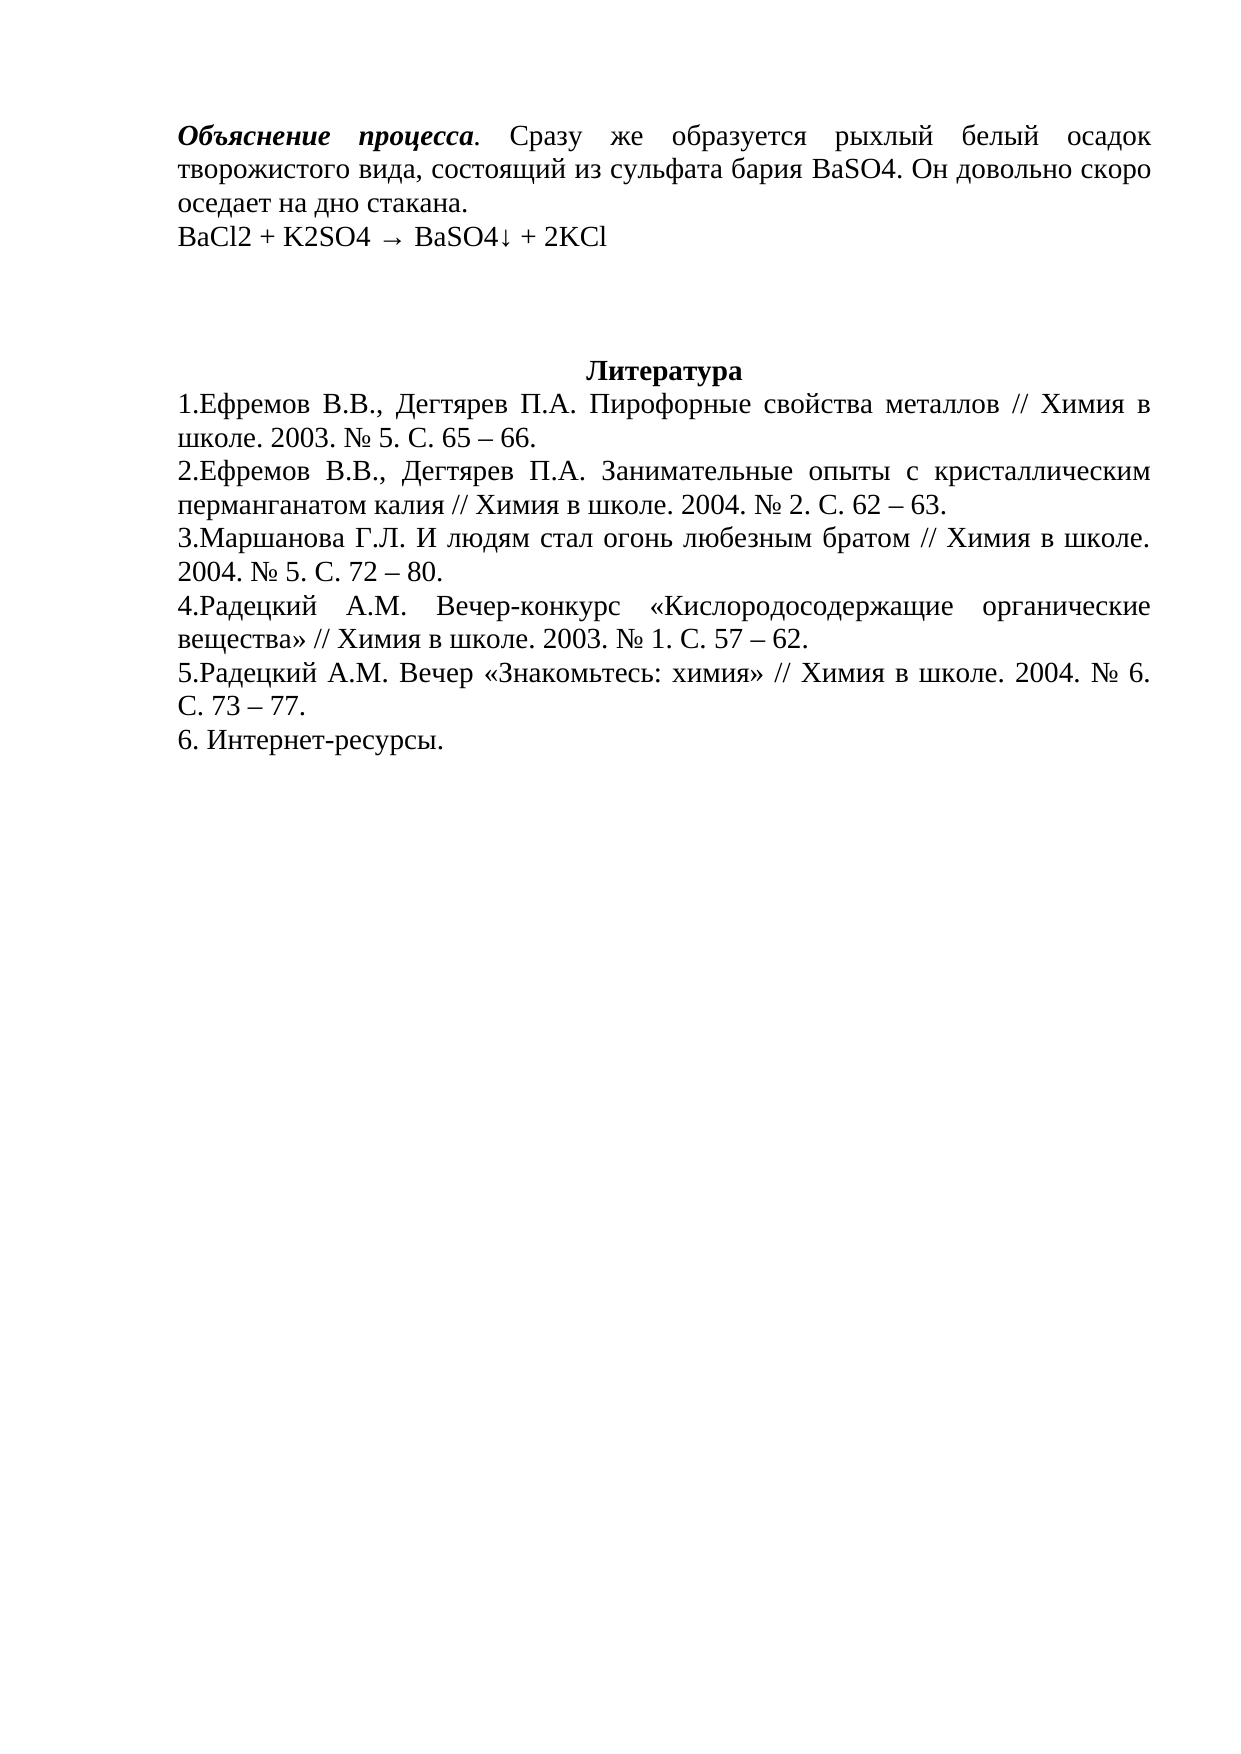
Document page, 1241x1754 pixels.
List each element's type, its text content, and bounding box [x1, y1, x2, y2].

text 2.Ефремов В.В., Дегтярев П.А. Занимательные опыты с кристаллическим перманганатом калия // Химия в школе. 2004. № 2. С. 62 – 63. [177, 453, 1152, 521]
text Литература [177, 353, 1152, 386]
text 3.Маршанова Г.Л. И людям стал огонь любезным братом // Химия в школе. 2004. № 5. С. 72 – 80. [177, 521, 1152, 588]
text BaCl2 + K2SO4 → BaSO4↓ + 2KCl [177, 219, 1152, 252]
text 4.Радецкий А.М. Вечер-конкурс «Кислородосодержащие органические вещества» // Химия в школе. 2003. № 1. С. 57 – 62. [177, 588, 1152, 655]
text 5.Радецкий А.М. Вечер «Знакомьтесь: химия» // Химия в школе. 2004. № 6. С. 73 – 77. [177, 655, 1152, 722]
text Объяснение процесса. Сразу же образуется рыхлый белый осадок творожистого вида, состоящий из сульфата бария BaSO4. Он довольно скоро оседает на дно стакана. [177, 118, 1152, 219]
text 1.Ефремов В.В., Дегтярев П.А. Пирофорные свойства металлов // Химия в школе. 2003. № 5. С. 65 – 66. [177, 386, 1152, 453]
text 6. Интернет-ресурсы. [177, 722, 1152, 755]
